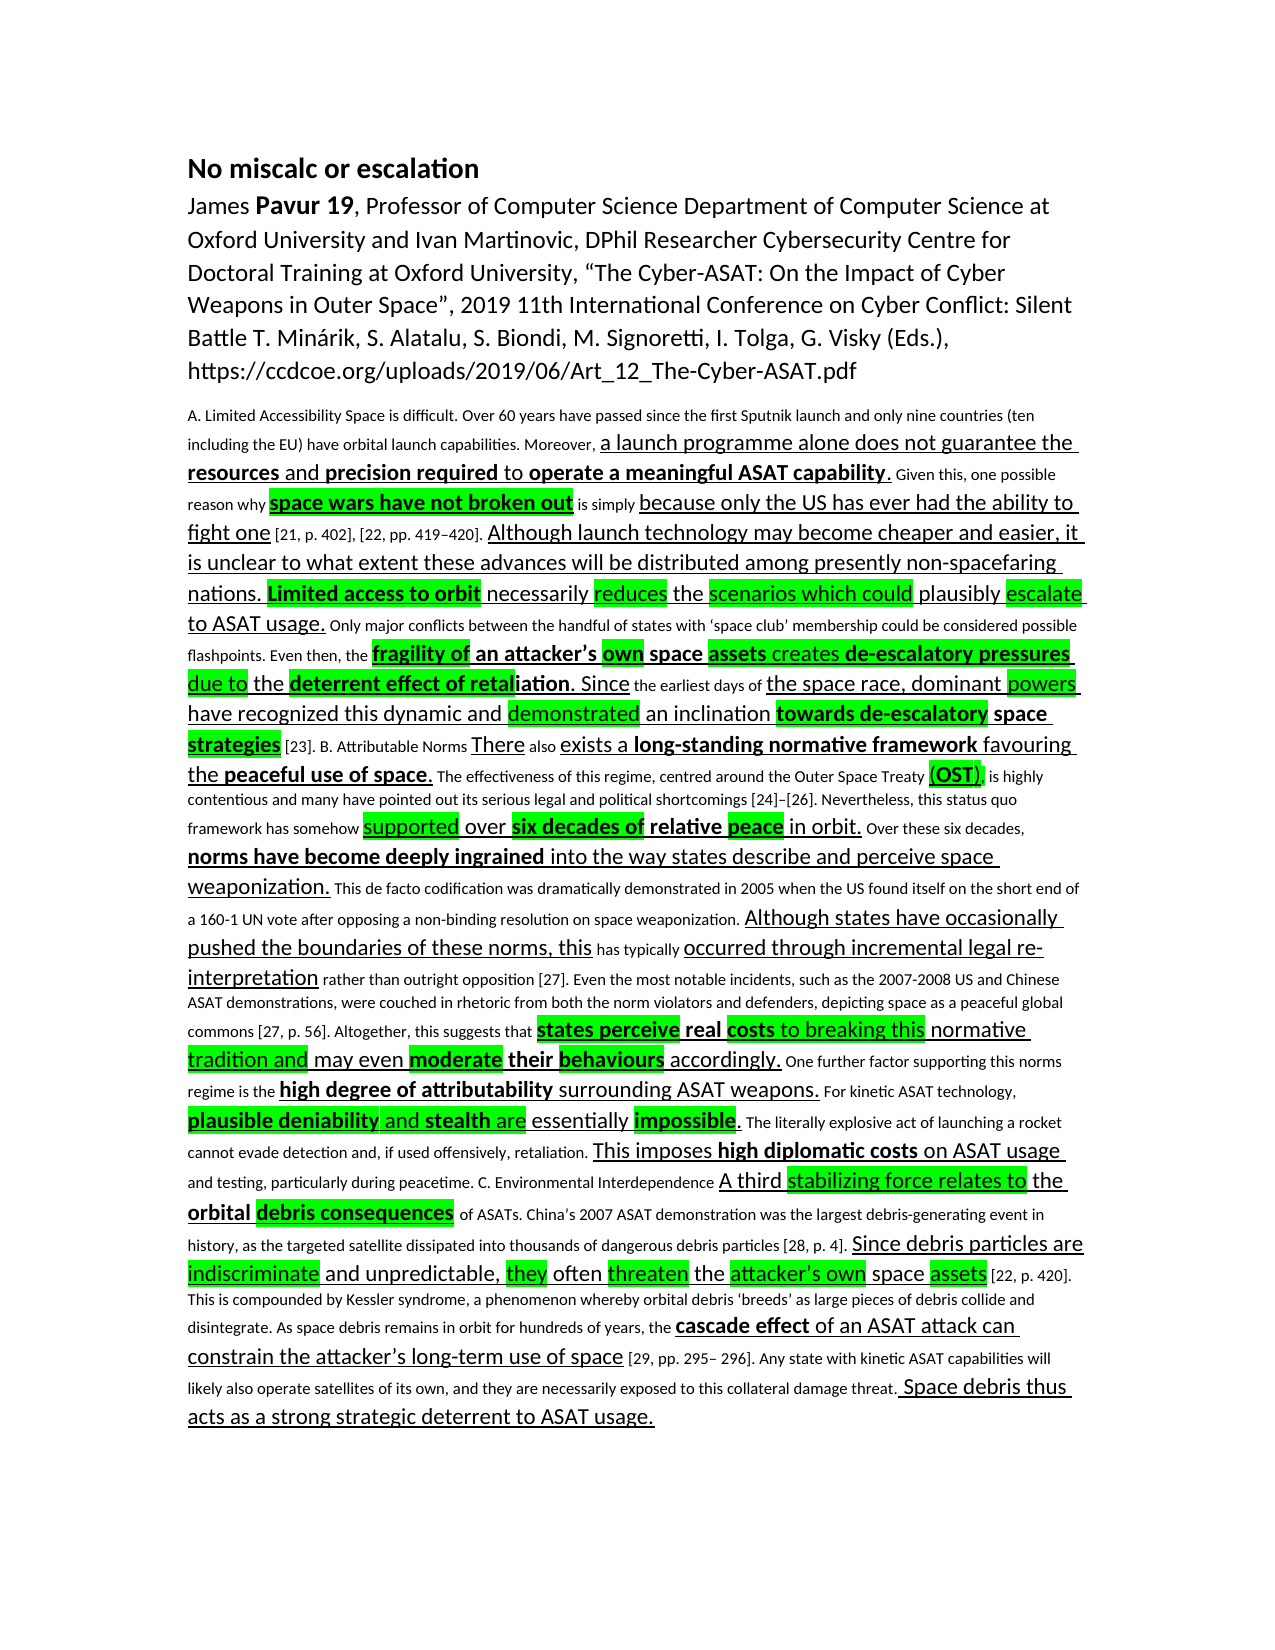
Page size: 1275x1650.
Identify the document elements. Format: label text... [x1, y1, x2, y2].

text A. Limited Accessibility Space is difficult. Over 60 years have passed since the first Sputnik launch and only nine countries (ten including the EU) have orbital launch capabilities. Moreover, a launch programme alone does not guarantee the resources and precision required to operate a meaningful ASAT capability. Given this, one possible reason why space wars have not broken out is simply because only the US has ever had the ability to fight one [21, p. 402], [22, pp. 419–420]. Although launch technology may become cheaper and easier, it is unclear to what extent these advances will be distributed among presently non-spacefaring nations. Limited access to orbit necessarily reduces the scenarios which could plausibly escalate to ASAT usage. Only major conflicts between the handful of states with ‘space club’ membership could be considered possible flashpoints. Even then, the fragility of an attacker’s own space assets creates de-escalatory pressures due to the deterrent effect of retaliation. Since the earliest days of the space race, dominant powers have recognized this dynamic and demonstrated an inclination towards de-escalatory space strategies [23]. B. Attributable Norms There also exists a long-standing normative framework favouring the peaceful use of space. The effectiveness of this regime, centred around the Outer Space Treaty (OST), is highly contentious and many have pointed out its serious legal and political shortcomings [24]–[26]. Nevertheless, this status quo framework has somehow supported over six decades of relative peace in orbit. Over these six decades, norms have become deeply ingrained into the way states describe and perceive space weaponization. This de facto codification was dramatically demonstrated in 2005 when the US found itself on the short end of a 160-1 UN vote after opposing a non-binding resolution on space weaponization. Although states have occasionally pushed the boundaries of these norms, this has typically occurred through incremental legal re-interpretation rather than outright opposition [27]. Even the most notable incidents, such as the 2007-2008 US and Chinese ASAT demonstrations, were couched in rhetoric from both the norm violators and defenders, depicting space as a peaceful global commons [27, p. 56]. Altogether, this suggests that states perceive real costs to breaking this normative tradition and may even moderate their behaviours accordingly. One further factor supporting this norms regime is the high degree of attributability surrounding ASAT weapons. For kinetic ASAT technology, plausible deniability and stealth are essentially impossible. The literally explosive act of launching a rocket cannot evade detection and, if used offensively, retaliation. This imposes high diplomatic costs on ASAT usage and testing, particularly during peacetime. C. Environmental Interdependence A third stabilizing force relates to the orbital debris consequences of ASATs. China’s 2007 ASAT demonstration was the largest debris-generating event in history, as the targeted satellite dissipated into thousands of dangerous debris particles [28, p. 4]. Since debris particles are indiscriminate and unpredictable, they often threaten the attacker’s own space assets [22, p. 420]. This is compounded by Kessler syndrome, a phenomenon whereby orbital debris ‘breeds’ as large pieces of debris collide and disintegrate. As space debris remains in orbit for hundreds of years, the cascade effect of an ASAT attack can constrain the attacker’s long-term use of space [29, pp. 295– 296]. Any state with kinetic ASAT capabilities will likely also operate satellites of its own, and they are necessarily exposed to this collateral damage threat. Space debris thus acts as a strong strategic deterrent to ASAT usage. [187, 604, 1087, 1430]
text James Pavur 19, Professor of Computer Science Department of Computer Science at Oxford University and Ivan Martinovic, DPhil Researcher Cybersecurity Centre for Doctoral Training at Oxford University, “The Cyber-ASAT: On the Impact of Cyber Weapons in Outer Space”, 2019 11th International Conference on Cyber Conflict: Silent Battle T. Minárik, S. Alatalu, S. Biondi, M. Signoretti, I. Tolga, G. Visky (Eds.), https://ccdcoe.org/uploads/2019/06/Art_12_The-Cyber-ASAT.pdf [187, 188, 1087, 386]
subtitle No miscalc or escalation [187, 150, 1087, 186]
